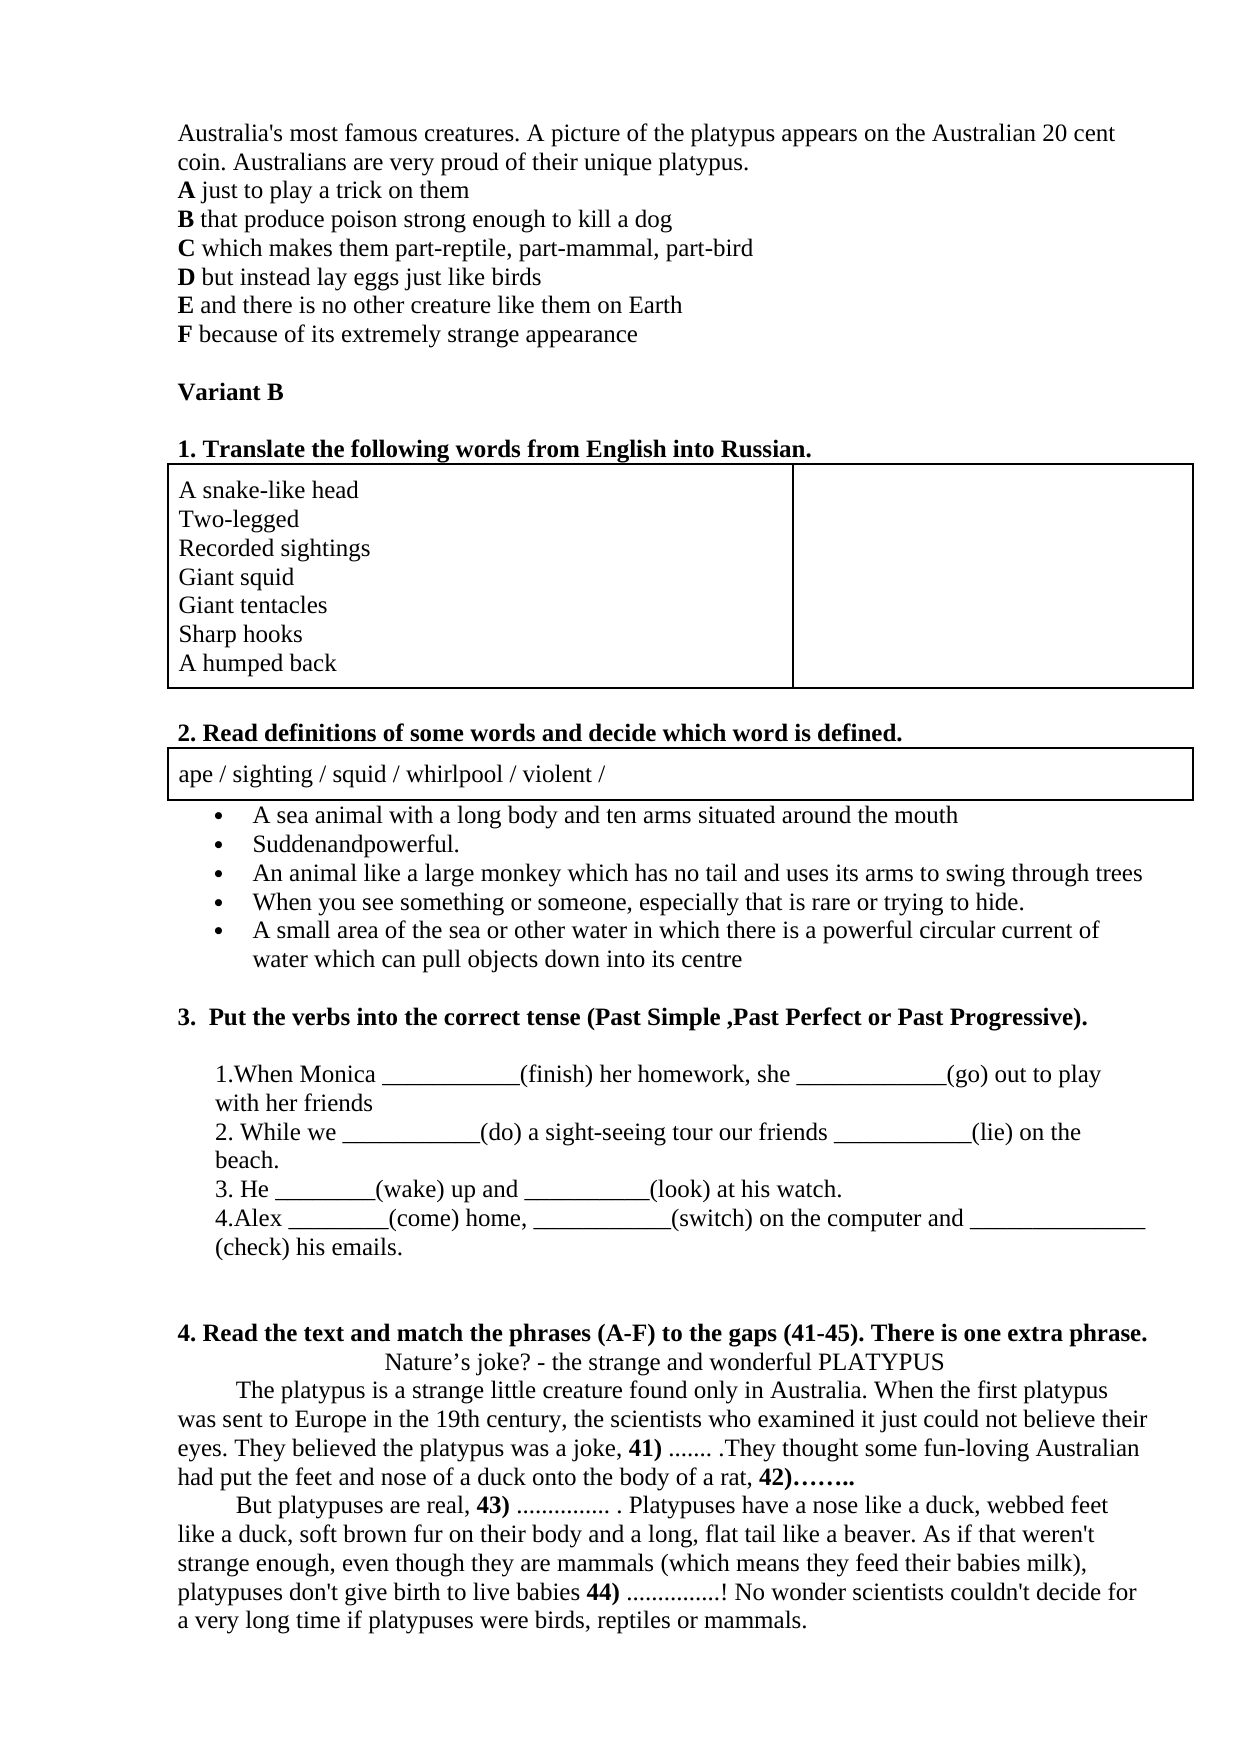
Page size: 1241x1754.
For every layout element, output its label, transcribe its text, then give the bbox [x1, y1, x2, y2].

text F because of its extremely strange appearance [177, 319, 1152, 348]
text 4. Read the text and match the phrases (A-F) to the gaps (41-45). There is one extra phrase. [177, 1318, 1152, 1347]
text A just to play a trick on them [177, 176, 1152, 204]
list Suddenandpowerful. [215, 829, 1152, 858]
text But platypuses are real, 43) ............... . Platypuses have a nose like a duck, webbed feet like a duck, soft brown fur on their body and a long, flat tail like a beaver. As if that weren't strange enough, even though they are mammals (which means they feed their babies milk), platypuses don't give birth to live babies 44) ...............! No wonder scientists couldn't decide for a very long time if platypuses were birds, reptiles or mammals. [177, 1491, 1152, 1634]
text 4.Alex ________(come) home, ___________(switch) on the computer and ______________ (check) his emails. [215, 1203, 1152, 1261]
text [177, 118, 1152, 176]
text 2. While we ___________(do) a sight-seeing tour our friends ___________(lie) on the beach. [215, 1117, 1152, 1174]
text C which makes them part-reptile, part-mammal, part-bird [177, 233, 1152, 262]
list When you see something or someone, especially that is rare or trying to hide. [215, 887, 1152, 916]
list A small area of the sea or other water in which there is a powerful circular current of water which can pull objects down into its centre [215, 916, 1152, 973]
table_header ape / sighting / squid / whirlpool / violent / [169, 749, 1192, 798]
text Nature’s joke? - the strange and wonderful PLATYPUS [177, 1347, 1152, 1376]
text E and there is no other creature like them on Earth [177, 291, 1152, 319]
text The platypus is a strange little creature found only in Australia. When the first platypus was sent to Europe in the 19th century, the scientists who examined it just could not believe their eyes. They believed the platypus was a joke, 41) ....... .They thought some fun-loving Australian had put the feet and nose of a duck onto the body of a rat, 42)…….. [177, 1376, 1152, 1491]
text 3. He ________(wake) up and __________(look) at his watch. [215, 1174, 1152, 1203]
list A sea animal with a long body and ten arms situated around the mouth [215, 801, 1152, 829]
text Variant B [177, 377, 1152, 406]
text D but instead lay eggs just like birds [177, 262, 1152, 291]
text 2. Read definitions of some words and decide which word is defined. [177, 718, 1152, 747]
text 1.When Monica ___________(finish) her homework, she ____________(go) out to play with her friends [215, 1059, 1152, 1117]
text 3. Put the verbs into the correct tense (Past Simple ,Past Perfect or Past Progressive). [177, 1002, 1152, 1031]
list An animal like a large monkey which has no tail and uses its arms to swing through trees [215, 858, 1152, 887]
table_header A snake-like head Two-legged Recorded sightings Giant squid Giant tentacles Sharp hooks A humped back [169, 465, 792, 687]
table_header [794, 465, 1192, 687]
text 1. Translate the following words from English into Russian. [177, 434, 1152, 463]
text B that produce poison strong enough to kill a dog [177, 204, 1152, 233]
